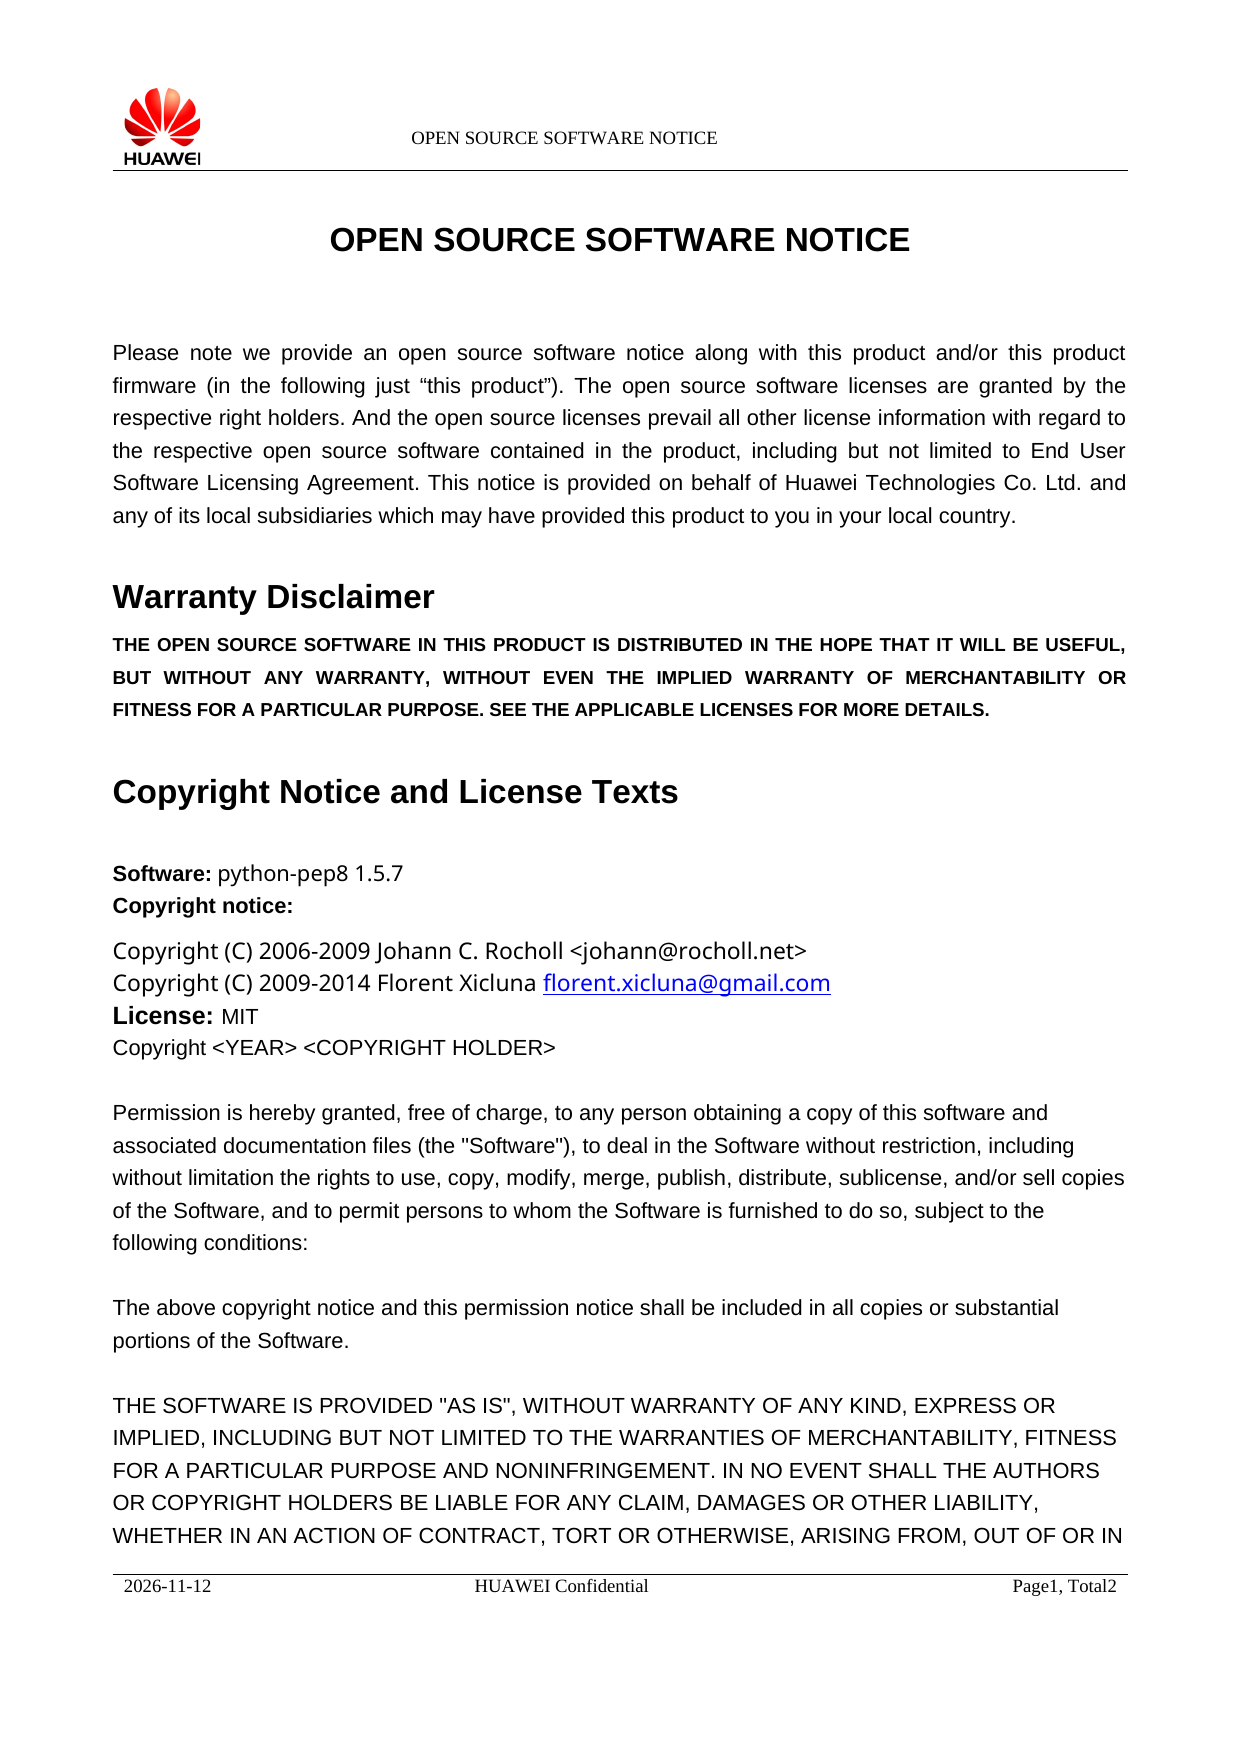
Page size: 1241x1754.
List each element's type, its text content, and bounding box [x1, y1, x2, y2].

title Software: python-pep8 1.5.7 [112, 856, 1128, 889]
text Copyright (C) 2009-2014 Florent Xicluna florent.xicluna@gmail.com [112, 966, 1128, 999]
picture [124, 88, 201, 165]
text License: MIT [112, 999, 1128, 1031]
text Copyright notice: [112, 889, 1128, 921]
text Copyright <YEAR> <COPYRIGHT HOLDER> [112, 1031, 1128, 1064]
text Permission is hereby granted, free of charge, to any person obtaining a copy of this software and associated documentation files (the "Software"), to deal in the Software without restriction, including without limitation the rights to use, copy, modify, merge, publish, distribute, sublicense, and/or sell copies of the Software, and to permit persons to whom the Software is furnished to do so, subject to the following conditions: [112, 1096, 1128, 1259]
text Copyright Notice and License Texts [112, 759, 1128, 824]
text Please note we provide an open source software notice along with this product and/or this product firmware (in the following just “this product”). The open source software licenses are granted by the respective right holders. And the open source licenses prevail all other license information with regard to the respective open source software contained in the product, including but not limited to End User Software Licensing Agreement. This notice is provided on behalf of Huawei Technologies Co. Ltd. and any of its local subsidiaries which may have provided this product to you in your local country. [112, 336, 1128, 531]
text Warranty Disclaimer [112, 564, 1128, 629]
text Copyright (C) 2006-2009 Johann C. Rocholl <johann@rocholl.net> [112, 934, 1128, 966]
text The above copyright notice and this permission notice shall be included in all copies or substantial portions of the Software. [112, 1291, 1128, 1356]
text The open source software in this product is distributed in the hope that it will be useful, but WITHOUT ANY WARRANTY, without even the implied warranty of MERCHANTABILITY or FITNESS FOR A PARTICULAR PURPOSE. See the applicable licenses for more details. [112, 629, 1128, 726]
text OPEN SOURCE SOFTWARE NOTICE [112, 206, 1128, 271]
